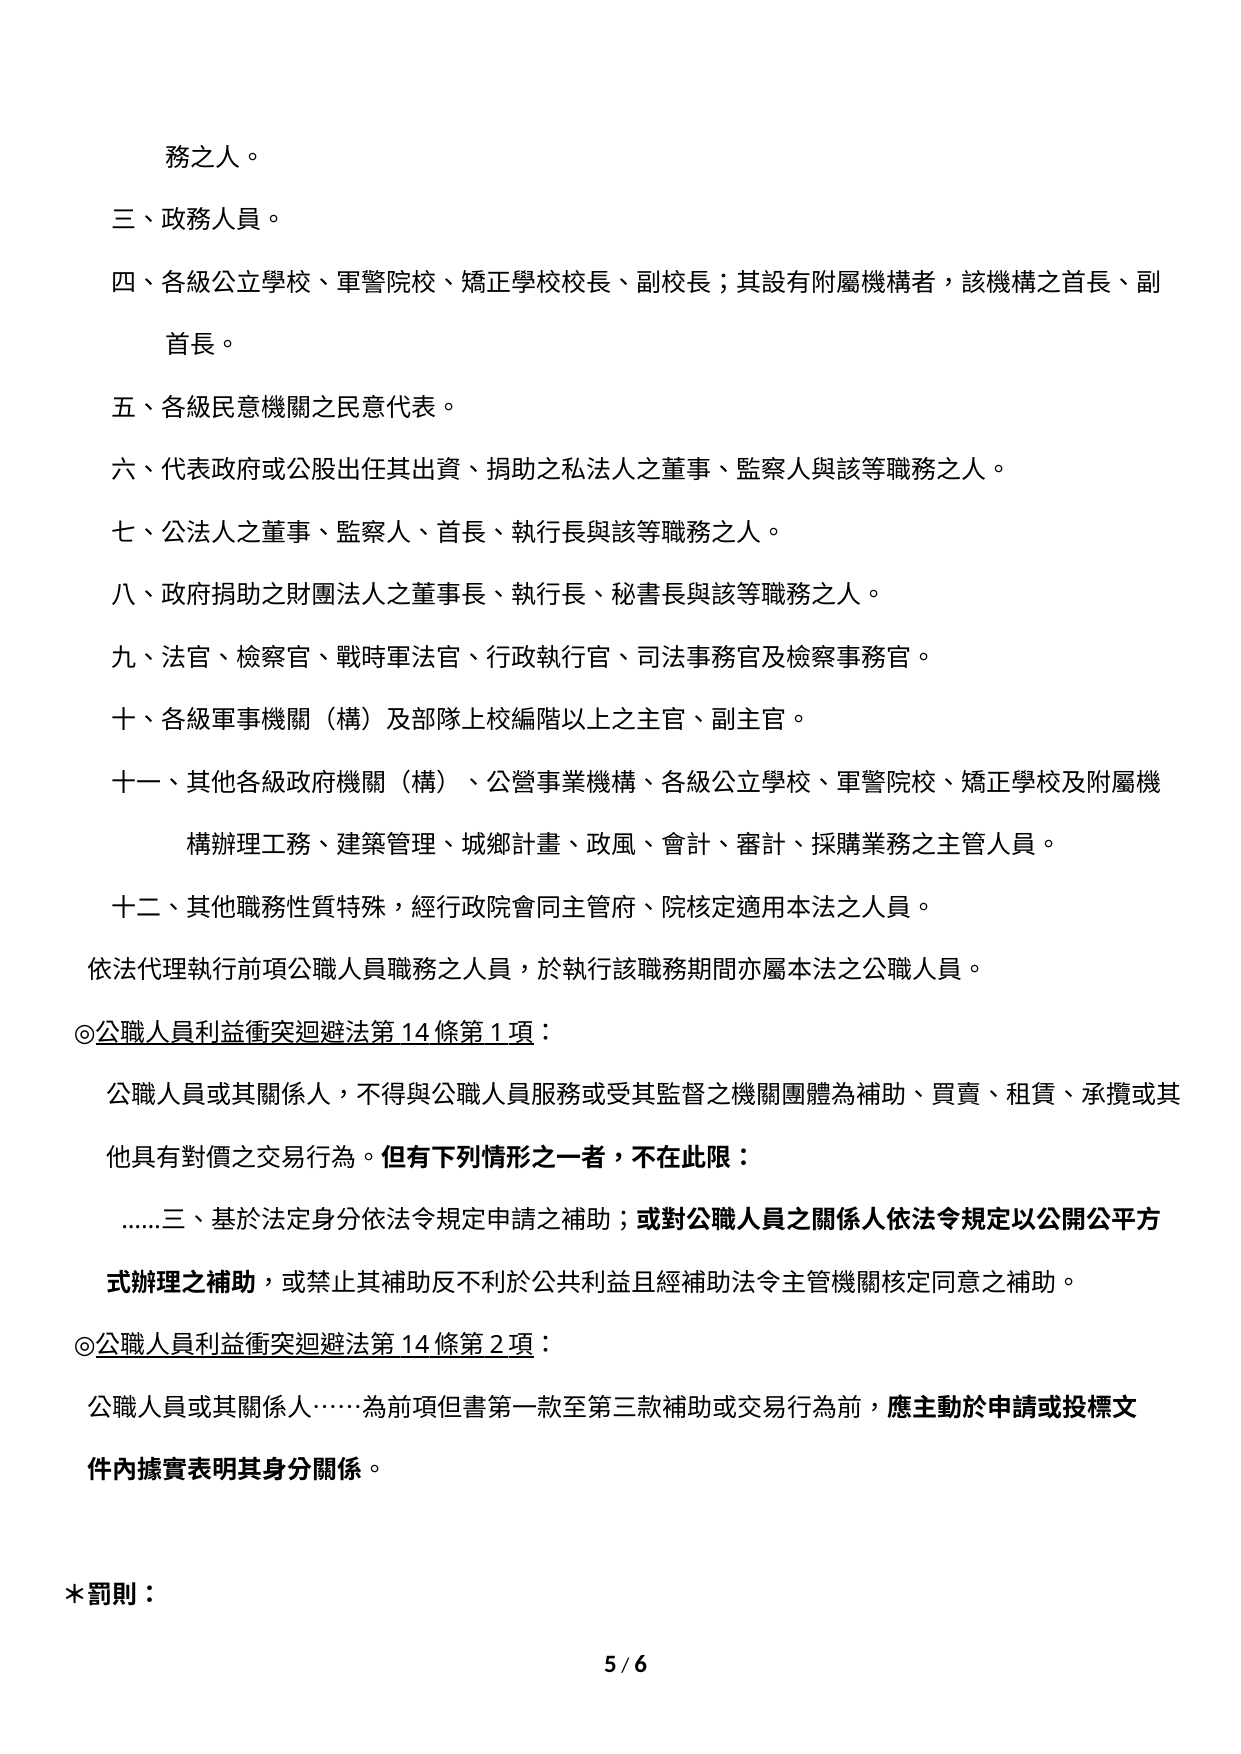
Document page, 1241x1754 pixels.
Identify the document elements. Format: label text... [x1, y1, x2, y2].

list 五、各級民意機關之民意代表。 [111, 374, 1184, 437]
list 三、政務人員。 [111, 187, 1184, 249]
list 四、各級公立學校、軍警院校、矯正學校校長、副校長；其設有附屬機構者，該機構之首長、副首長。 [111, 249, 1184, 374]
list 十一、其他各級政府機關（構）、公營事業機構、各級公立學校、軍警院校、矯正學校及附屬機構辦理工務、建築管理、城鄉計畫、政風、會計、審計、採購業務之主管人員。 [111, 749, 1184, 874]
list 十、各級軍事機關（構）及部隊上校編階以上之主官、副主官。 [111, 687, 1184, 749]
list 八、政府捐助之財團法人之董事長、執行長、秘書長與該等職務之人。 [111, 562, 1184, 624]
text 公職人員或其關係人……為前項但書第一款至第三款補助或交易行為前，應主動於申請或投標文 [61, 1374, 1184, 1437]
text ◎公職人員利益衝突迴避法第14條第2項： [61, 1312, 1184, 1374]
text ◎公職人員利益衝突迴避法第14條第1項： [61, 999, 1184, 1062]
text ＊罰則： [62, 1562, 1204, 1624]
list 九、法官、檢察官、戰時軍法官、行政執行官、司法事務官及檢察事務官。 [111, 624, 1184, 687]
list 依法代理執行前項公職人員職務之人員，於執行該職務期間亦屬本法之公職人員。 [61, 937, 1184, 999]
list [111, 124, 1184, 187]
list 七、公法人之董事、監察人、首長、執行長與該等職務之人。 [111, 499, 1184, 562]
list 十二、其他職務性質特殊，經行政院會同主管府、院核定適用本法之人員。 [111, 874, 1184, 937]
text 件內據實表明其身分關係。 [61, 1437, 1184, 1499]
text 公職人員或其關係人，不得與公職人員服務或受其監督之機關團體為補助、買賣、租賃、承攬或其他具有對價之交易行為。但有下列情形之一者，不在此限： [106, 1062, 1184, 1187]
text ……三、基於法定身分依法令規定申請之補助；或對公職人員之關係人依法令規定以公開公平方式辦理之補助，或禁止其補助反不利於公共利益且經補助法令主管機關核定同意之補助。 [106, 1187, 1184, 1312]
list 六、代表政府或公股出任其出資、捐助之私法人之董事、監察人與該等職務之人。 [111, 437, 1184, 499]
